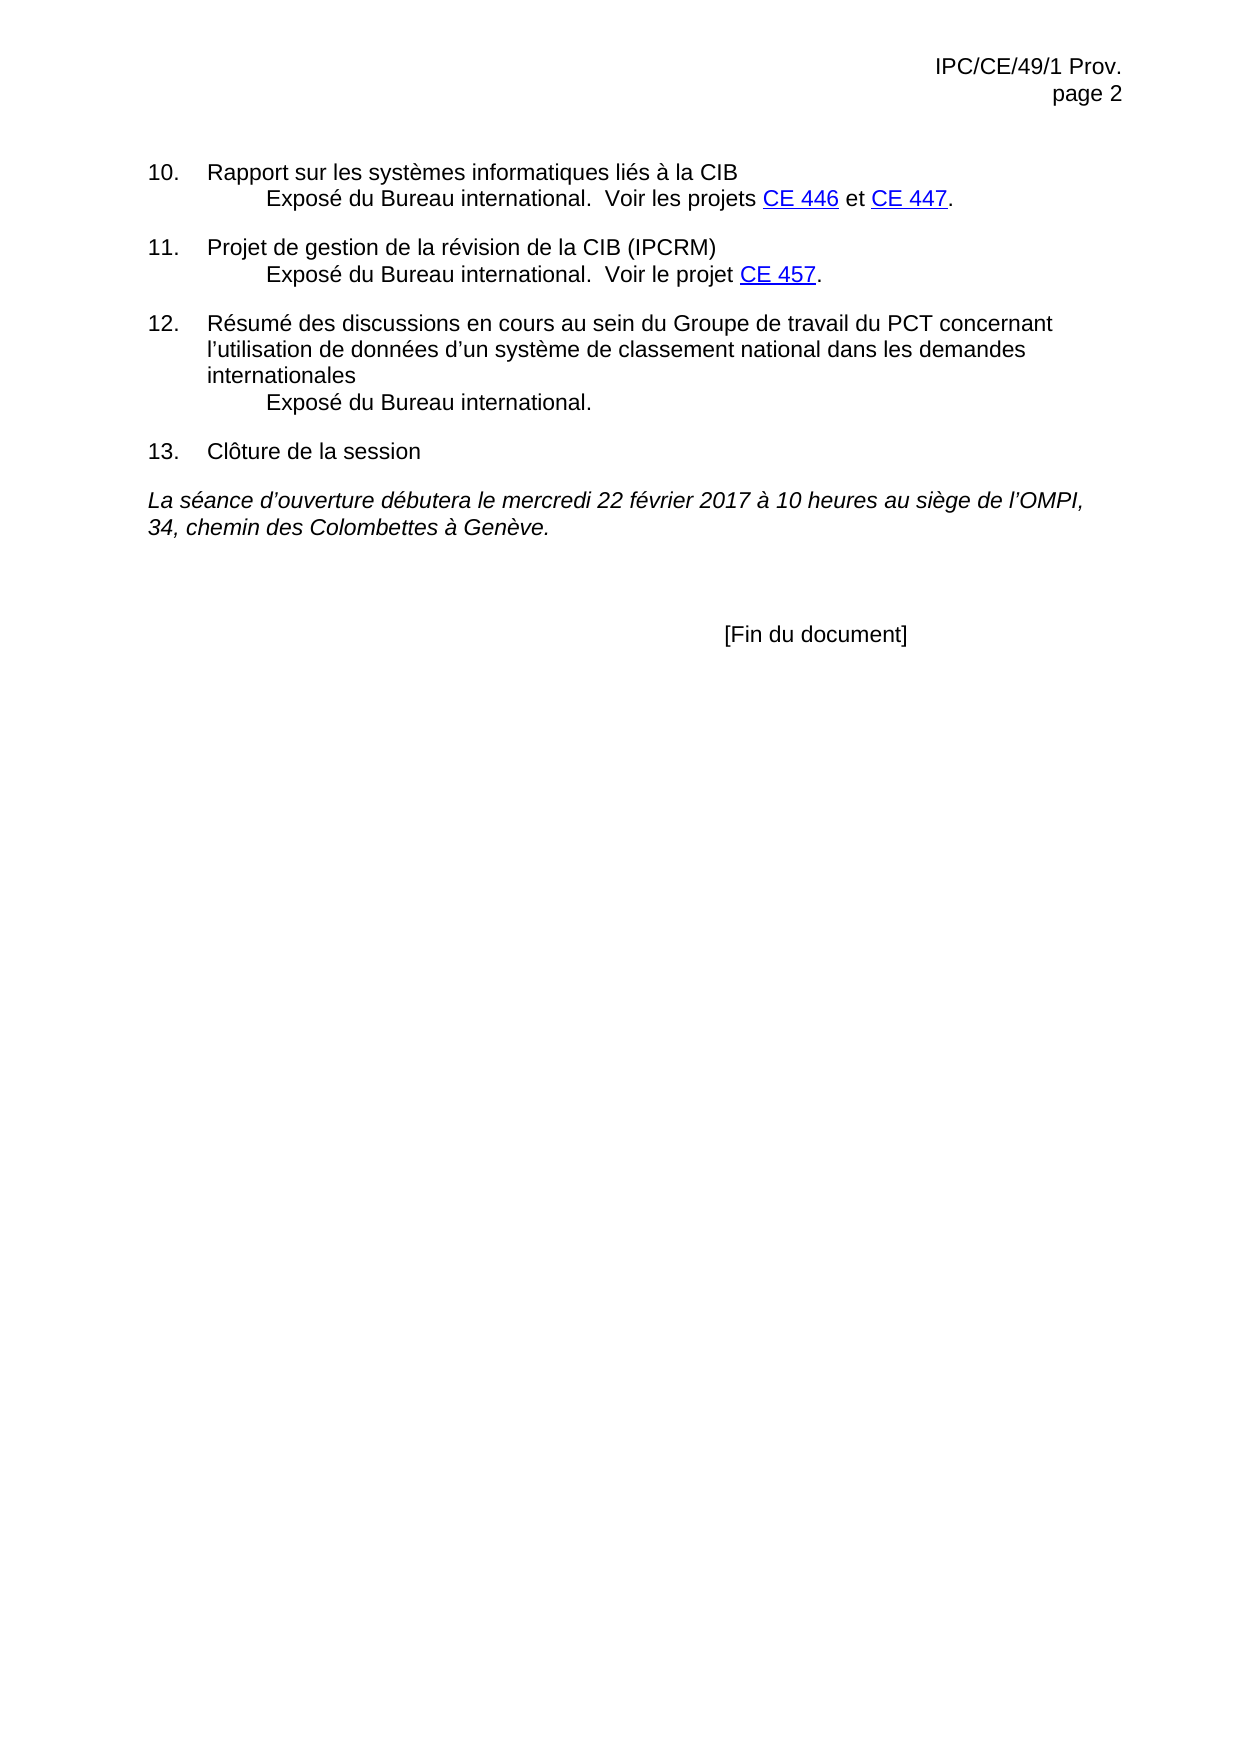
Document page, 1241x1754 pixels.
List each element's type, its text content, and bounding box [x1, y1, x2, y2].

text Projet de gestion de la révision de la CIB (IPCRM) Exposé du Bureau international. Voir le projet CE 457. [148, 234, 1122, 287]
text [Fin du document] [724, 621, 1122, 647]
text Rapport sur les systèmes informatiques liés à la CIB Exposé du Bureau international. Voir les projets CE 446 et CE 447. [148, 158, 1122, 211]
list La séance d’ouverture débutera le mercredi 22 février 2017 à 10 heures au siège de l’OMPI, 34, chemin des Colombettes à Genève. [148, 487, 1122, 540]
text Résumé des discussions en cours au sein du Groupe de travail du PCT concernant l’utilisation de données d’un système de classement national dans les demandes internationales Exposé du Bureau international. [148, 310, 1122, 415]
text Clôture de la session [148, 438, 1122, 464]
